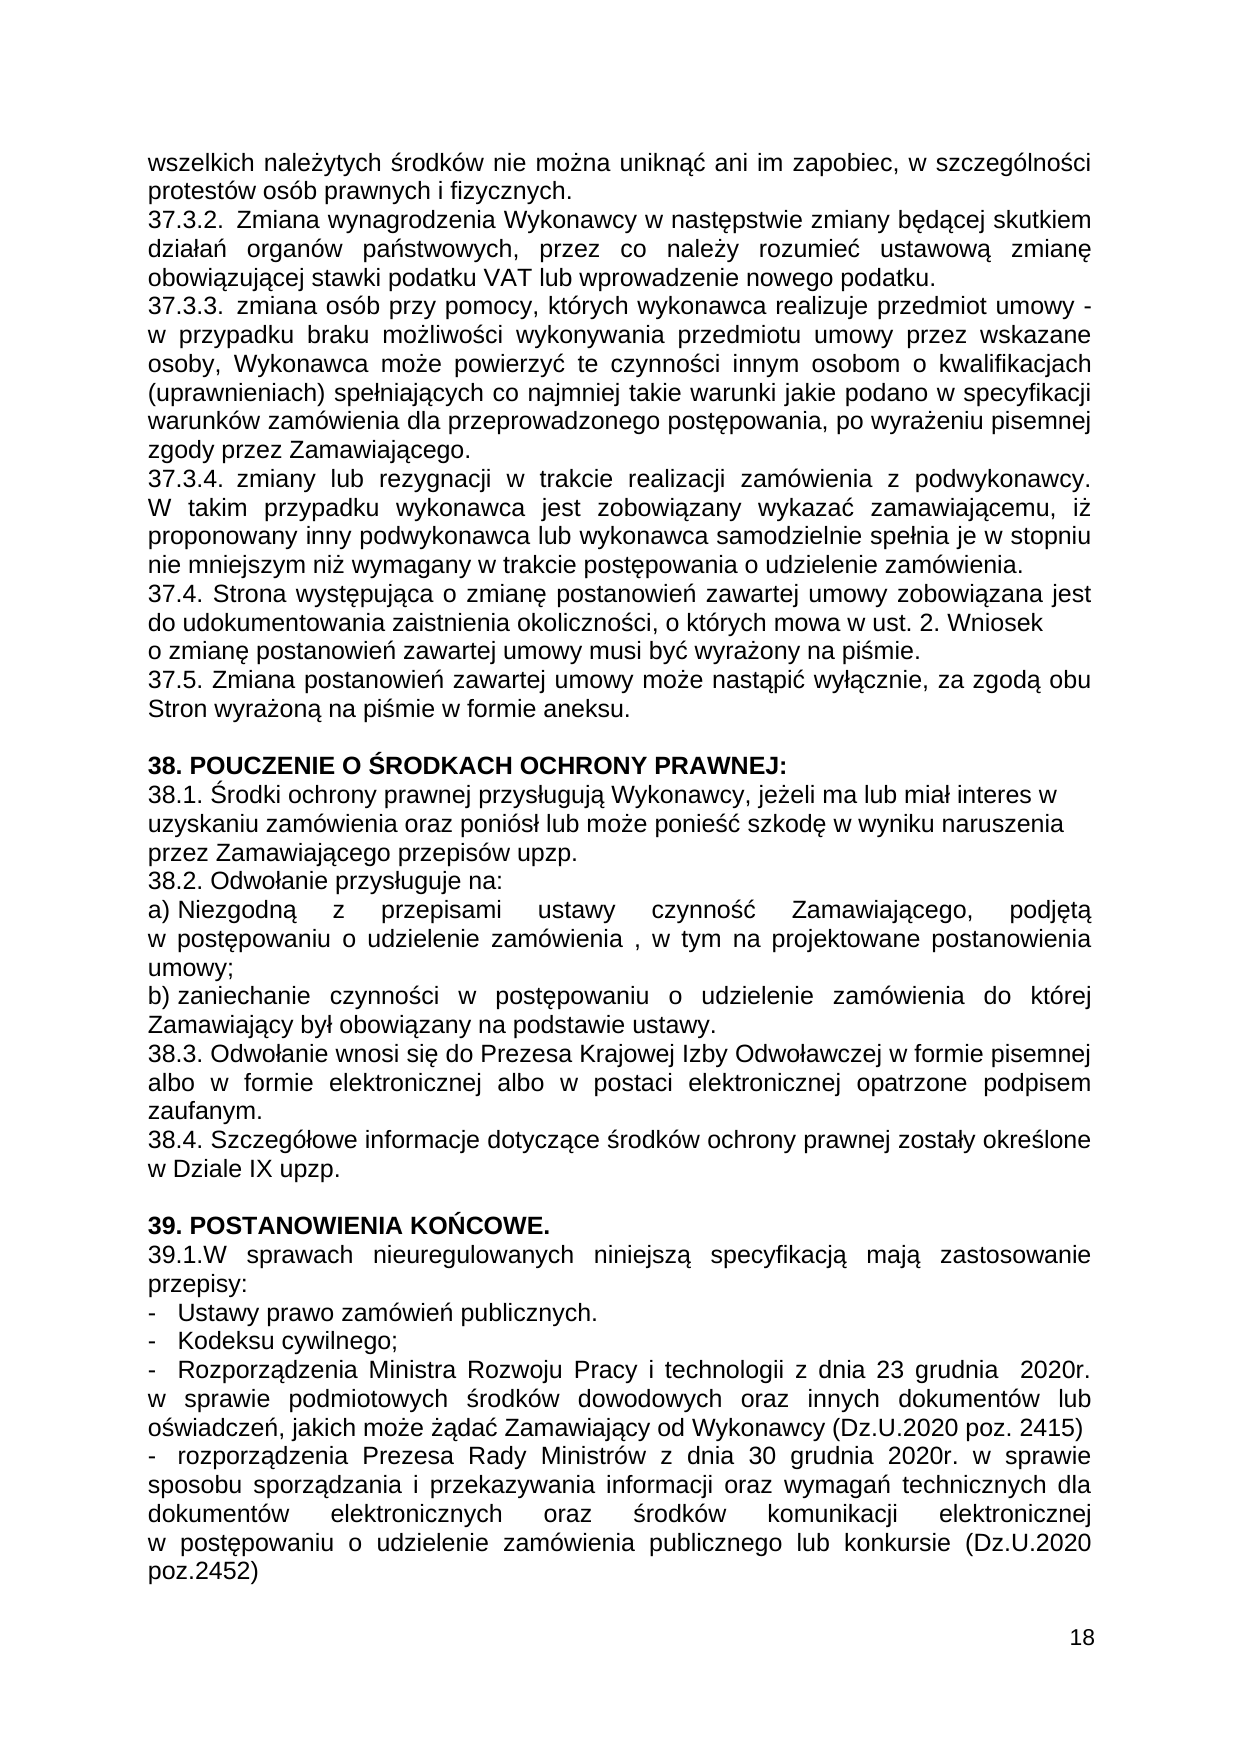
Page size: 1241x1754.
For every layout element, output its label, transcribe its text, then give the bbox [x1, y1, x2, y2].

list Rozporządzenia Ministra Rozwoju Pracy i technologii z dnia 23 grudnia 2020r. w sprawie podmiotowych środków dowodowych oraz innych dokumentów lub oświadczeń, jakich może żądać Zamawiający od Wykonawcy (Dz.U.2020 poz. 2415) [148, 1355, 1093, 1441]
text 37.3.3. zmiana osób przy pomocy, których wykonawca realizuje przedmiot umowy - w przypadku braku możliwości wykonywania przedmiotu umowy przez wskazane osoby, Wykonawca może powierzyć te czynności innym osobom o kwalifikacjach (uprawnieniach) spełniających co najmniej takie warunki jakie podano w specyfikacji warunków zamówienia dla przeprowadzonego postępowania, po wyrażeniu pisemnej zgody przez Zamawiającego. [148, 291, 1093, 464]
list zaniechanie czynności w postępowaniu o udzielenie zamówienia do której Zamawiający był obowiązany na podstawie ustawy. [148, 981, 1093, 1039]
list Kodeksu cywilnego; [148, 1326, 1093, 1355]
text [148, 148, 1093, 205]
text 37.4. Strona występująca o zmianę postanowień zawartej umowy zobowiązana jest do udokumentowania zaistnienia okoliczności, o których mowa w ust. 2. Wniosek [148, 579, 1093, 636]
list 38.4. Szczegółowe informacje dotyczące środków ochrony prawnej zostały określone w Dziale IX upzp. [148, 1125, 1093, 1183]
text 37.3.2. Zmiana wynagrodzenia Wykonawcy w następstwie zmiany będącej skutkiem działań organów państwowych, przez co należy rozumieć ustawową zmianę obowiązującej stawki podatku VAT lub wprowadzenie nowego podatku. [148, 205, 1093, 291]
list rozporządzenia Prezesa Rady Ministrów z dnia 30 grudnia 2020r. w sprawie sposobu sporządzania i przekazywania informacji oraz wymagań technicznych dla dokumentów elektronicznych oraz środków komunikacji elektronicznej w postępowaniu o udzielenie zamówienia publicznego lub konkursie (Dz.U.2020 poz.2452) [148, 1441, 1093, 1585]
subtitle 39. POSTANOWIENIA KOŃCOWE. [148, 1211, 1093, 1240]
subtitle 38. POUCZENIE O ŚRODKACH OCHRONY PRAWNEJ: [148, 751, 1093, 780]
text 37.5. Zmiana postanowień zawartej umowy może nastąpić wyłącznie, za zgodą obu Stron wyrażoną na piśmie w formie aneksu. [148, 665, 1093, 723]
list Niezgodną z przepisami ustawy czynność Zamawiającego, podjętą w postępowaniu o udzielenie zamówienia , w tym na projektowane postanowienia umowy; [148, 895, 1093, 981]
list Ustawy prawo zamówień publicznych. [148, 1298, 1093, 1326]
list 39.1.W sprawach nieuregulowanych niniejszą specyfikacją mają zastosowanie przepisy: [148, 1240, 1093, 1298]
text o zmianę postanowień zawartej umowy musi być wyrażony na piśmie. [148, 636, 1093, 665]
list 38.3. Odwołanie wnosi się do Prezesa Krajowej Izby Odwoławczej w formie pisemnej albo w formie elektronicznej albo w postaci elektronicznej opatrzone podpisem zaufanym. [148, 1039, 1093, 1125]
text 38.1. Środki ochrony prawnej przysługują Wykonawcy, jeżeli ma lub miał interes w uzyskaniu zamówienia oraz poniósł lub może ponieść szkodę w wyniku naruszenia przez Zamawiającego przepisów upzp. [148, 780, 1093, 866]
text 37.3.4. zmiany lub rezygnacji w trakcie realizacji zamówienia z podwykonawcy. W takim przypadku wykonawca jest zobowiązany wykazać zamawiającemu, iż proponowany inny podwykonawca lub wykonawca samodzielnie spełnia je w stopniu nie mniejszym niż wymagany w trakcie postępowania o udzielenie zamówienia. [148, 464, 1093, 579]
text 38.2. Odwołanie przysługuje na: [148, 866, 1093, 895]
